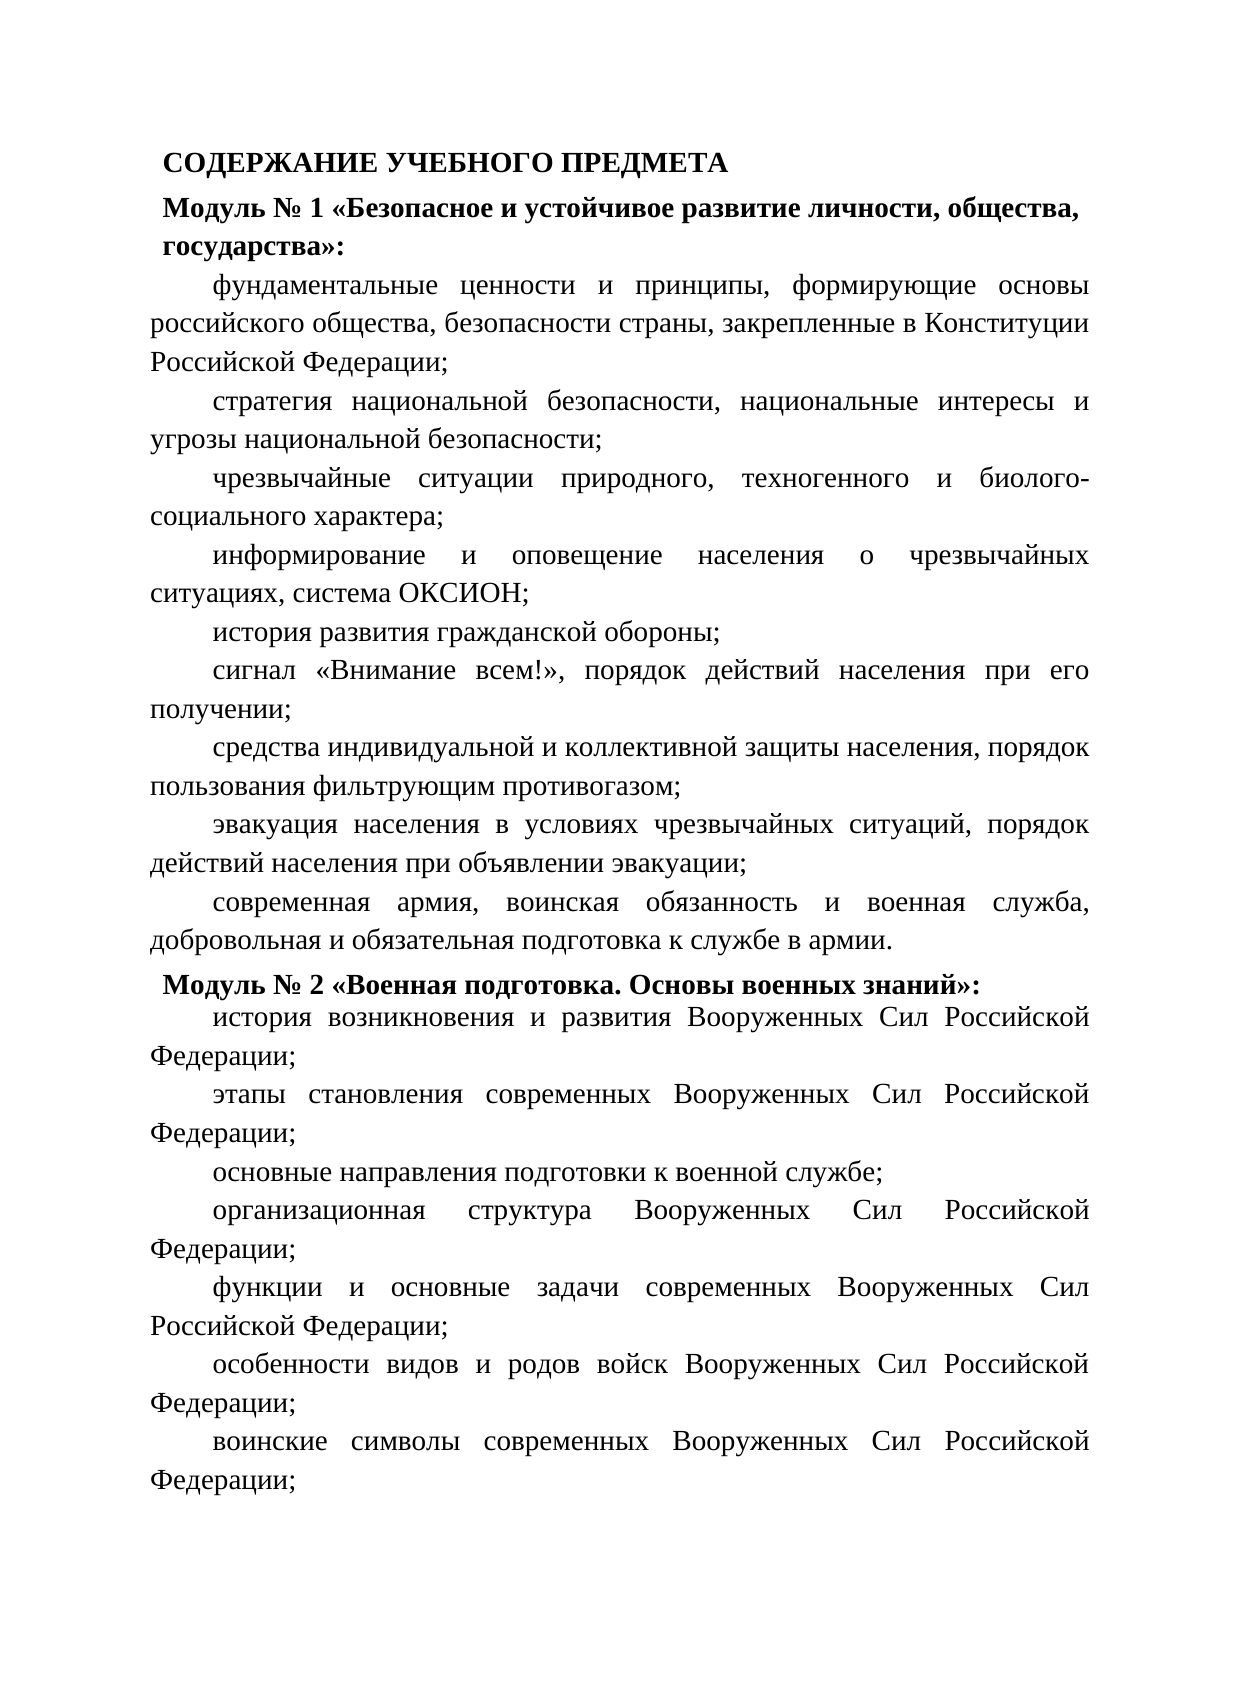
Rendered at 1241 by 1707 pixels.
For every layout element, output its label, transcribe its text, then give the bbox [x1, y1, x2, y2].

text СОДЕРЖАНИЕ УЧЕБНОГО ПРЕДМЕТА [162, 150, 1090, 177]
text чрезвычайные ситуации природного, техногенного и биолого-социального характера; [150, 460, 1090, 532]
text история развития гражданской обороны; [150, 614, 1090, 647]
text особенности видов и родов войск Вооруженных Сил Российской Федерации; [150, 1346, 1090, 1418]
text Модуль № 1 «Безопасное и устойчивое развитие личности, общества, государства»: [162, 190, 1090, 262]
text организационная структура Вооруженных Сил Российской Федерации; [150, 1192, 1090, 1264]
text этапы становления современных Вооруженных Сил Российской Федерации; [150, 1077, 1090, 1149]
text информирование и оповещение населения о чрезвычайных ситуациях, система ОКСИОН; [150, 537, 1090, 609]
text Модуль № 2 «Военная подготовка. Основы военных знаний»: [162, 973, 1090, 999]
text стратегия национальной безопасности, национальные интересы и угрозы национальной безопасности; [150, 383, 1090, 455]
text средства индивидуальной и коллективной защиты населения, порядок пользования фильтрующим противогазом; [150, 729, 1090, 802]
text история возникновения и развития Вооруженных Сил Российской Федерации; [150, 999, 1090, 1072]
text фундаментальные ценности и принципы, формирующие основы российского общества, безопасности страны, закрепленные в Конституции Российской Федерации; [150, 267, 1090, 378]
text эвакуация населения в условиях чрезвычайных ситуаций, порядок действий населения при объявлении эвакуации; [150, 807, 1090, 879]
text воинские символы современных Вооруженных Сил Российской Федерации; [150, 1423, 1090, 1496]
text современная армия, воинская обязанность и военная служба, добровольная и обязательная подготовка к службе в армии. [150, 884, 1090, 956]
text сигнал «Внимание всем!», порядок действий населения при его получении; [150, 652, 1090, 724]
text функции и основные задачи современных Вооруженных Сил Российской Федерации; [150, 1269, 1090, 1341]
text основные направления подготовки к военной службе; [150, 1154, 1090, 1187]
